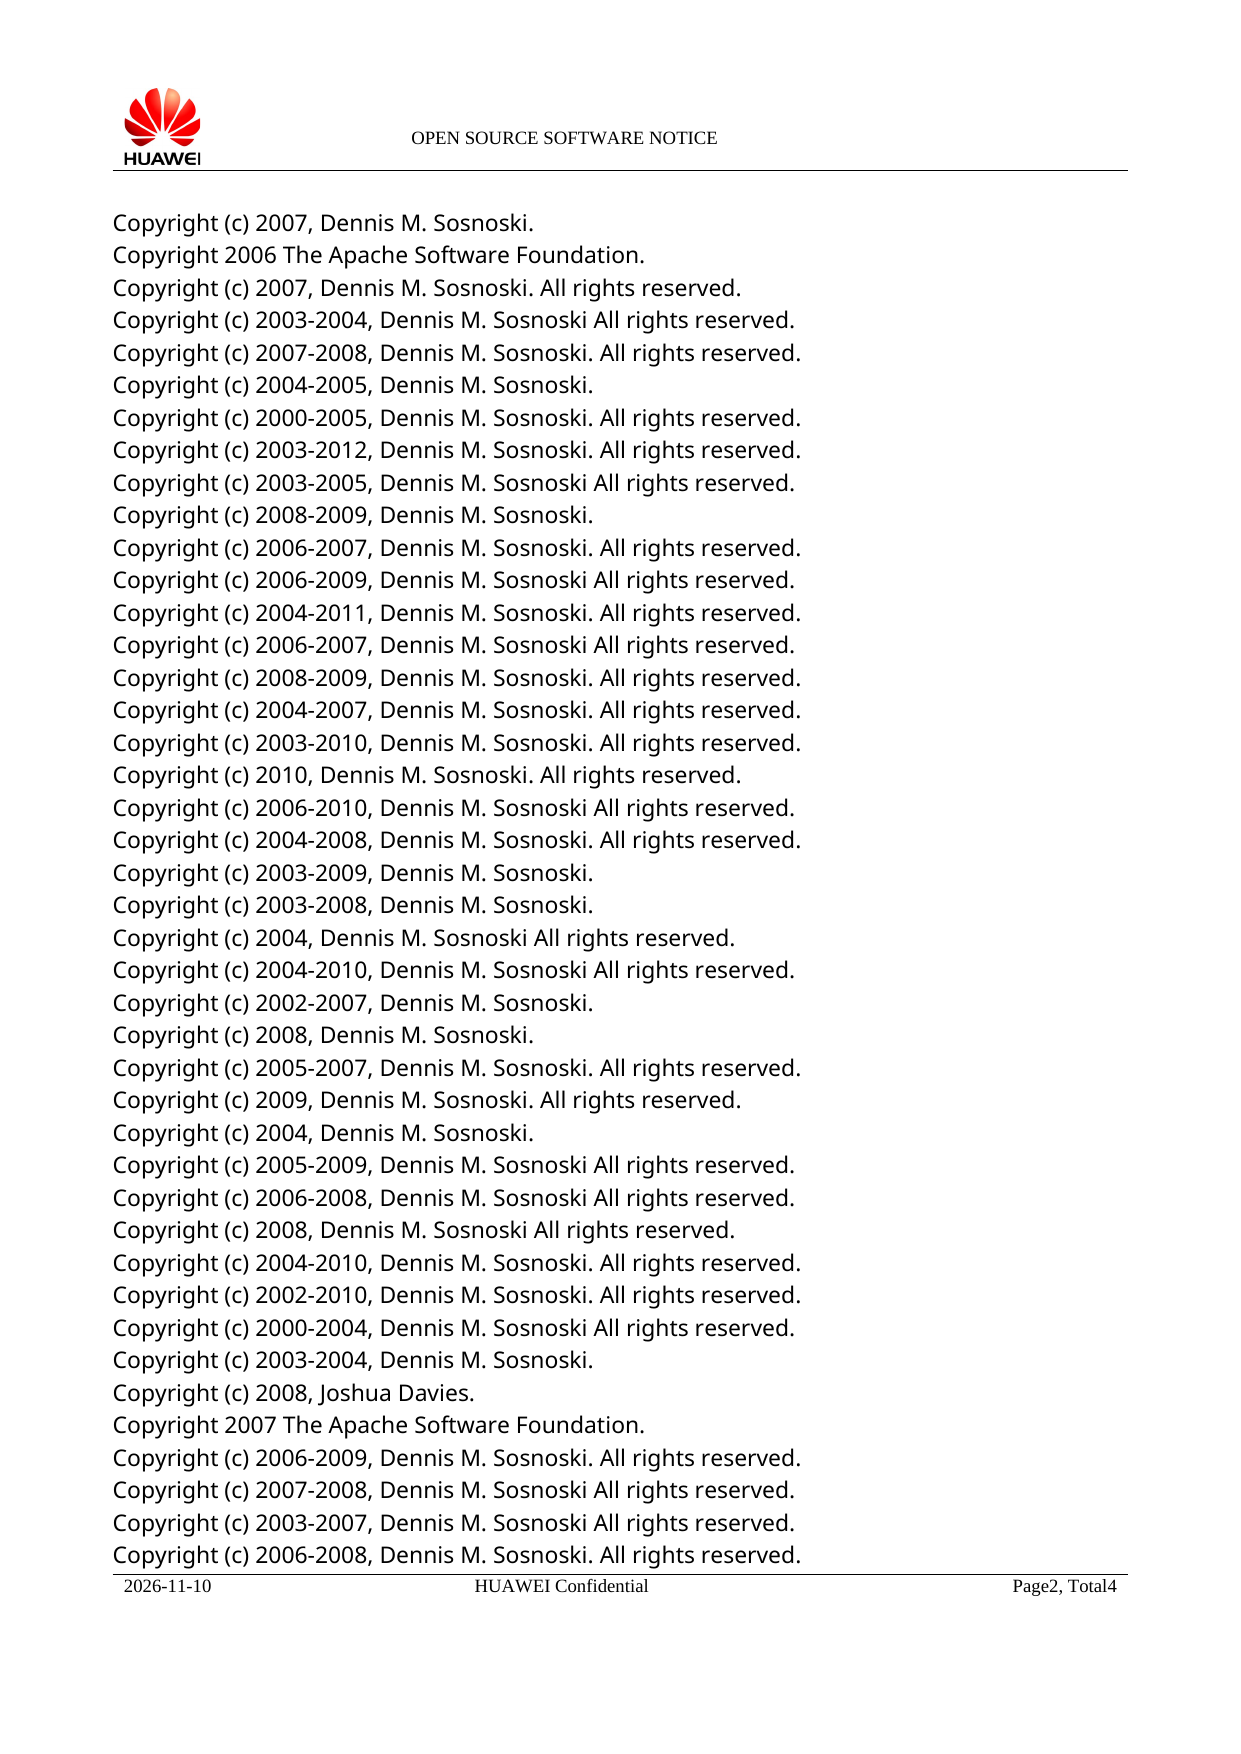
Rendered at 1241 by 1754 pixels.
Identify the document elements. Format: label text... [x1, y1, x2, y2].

picture [124, 88, 201, 165]
